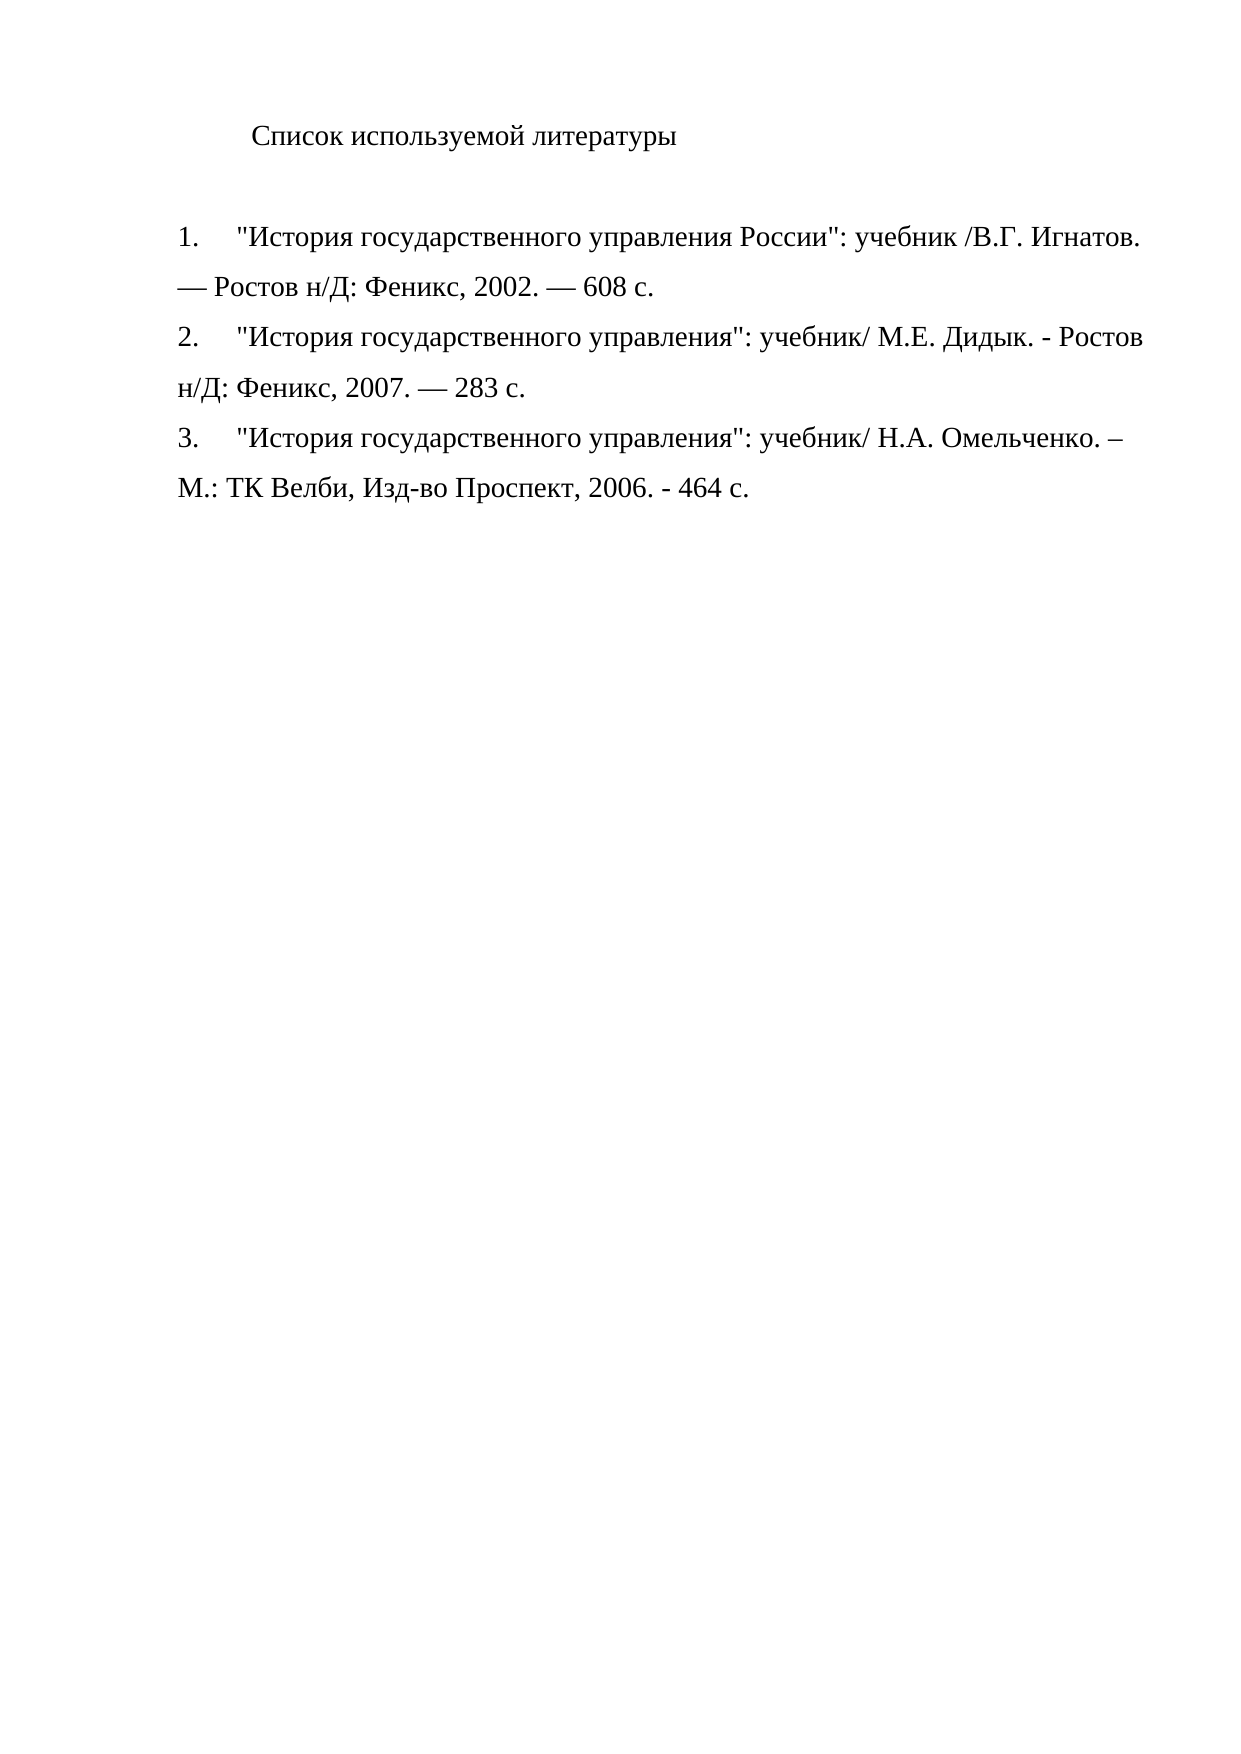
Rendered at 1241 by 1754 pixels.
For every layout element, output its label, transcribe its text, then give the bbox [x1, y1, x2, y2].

list "История государственного управления": учебник/ Н.А. Омельченко. – М.: ТК Велби, Изд-во Проспект, 2006. - 464 с. [177, 420, 1152, 504]
text Список используемой литературы [177, 118, 1152, 152]
list "История государственного управления": учебник/ М.Е. Дидык. - Ростов н/Д: Феникс, 2007. — 283 с. [177, 319, 1152, 403]
list "История государственного управления России": учебник /В.Г. Игнатов. — Ростов н/Д: Феникс, 2002. — 608 с. [177, 219, 1152, 303]
